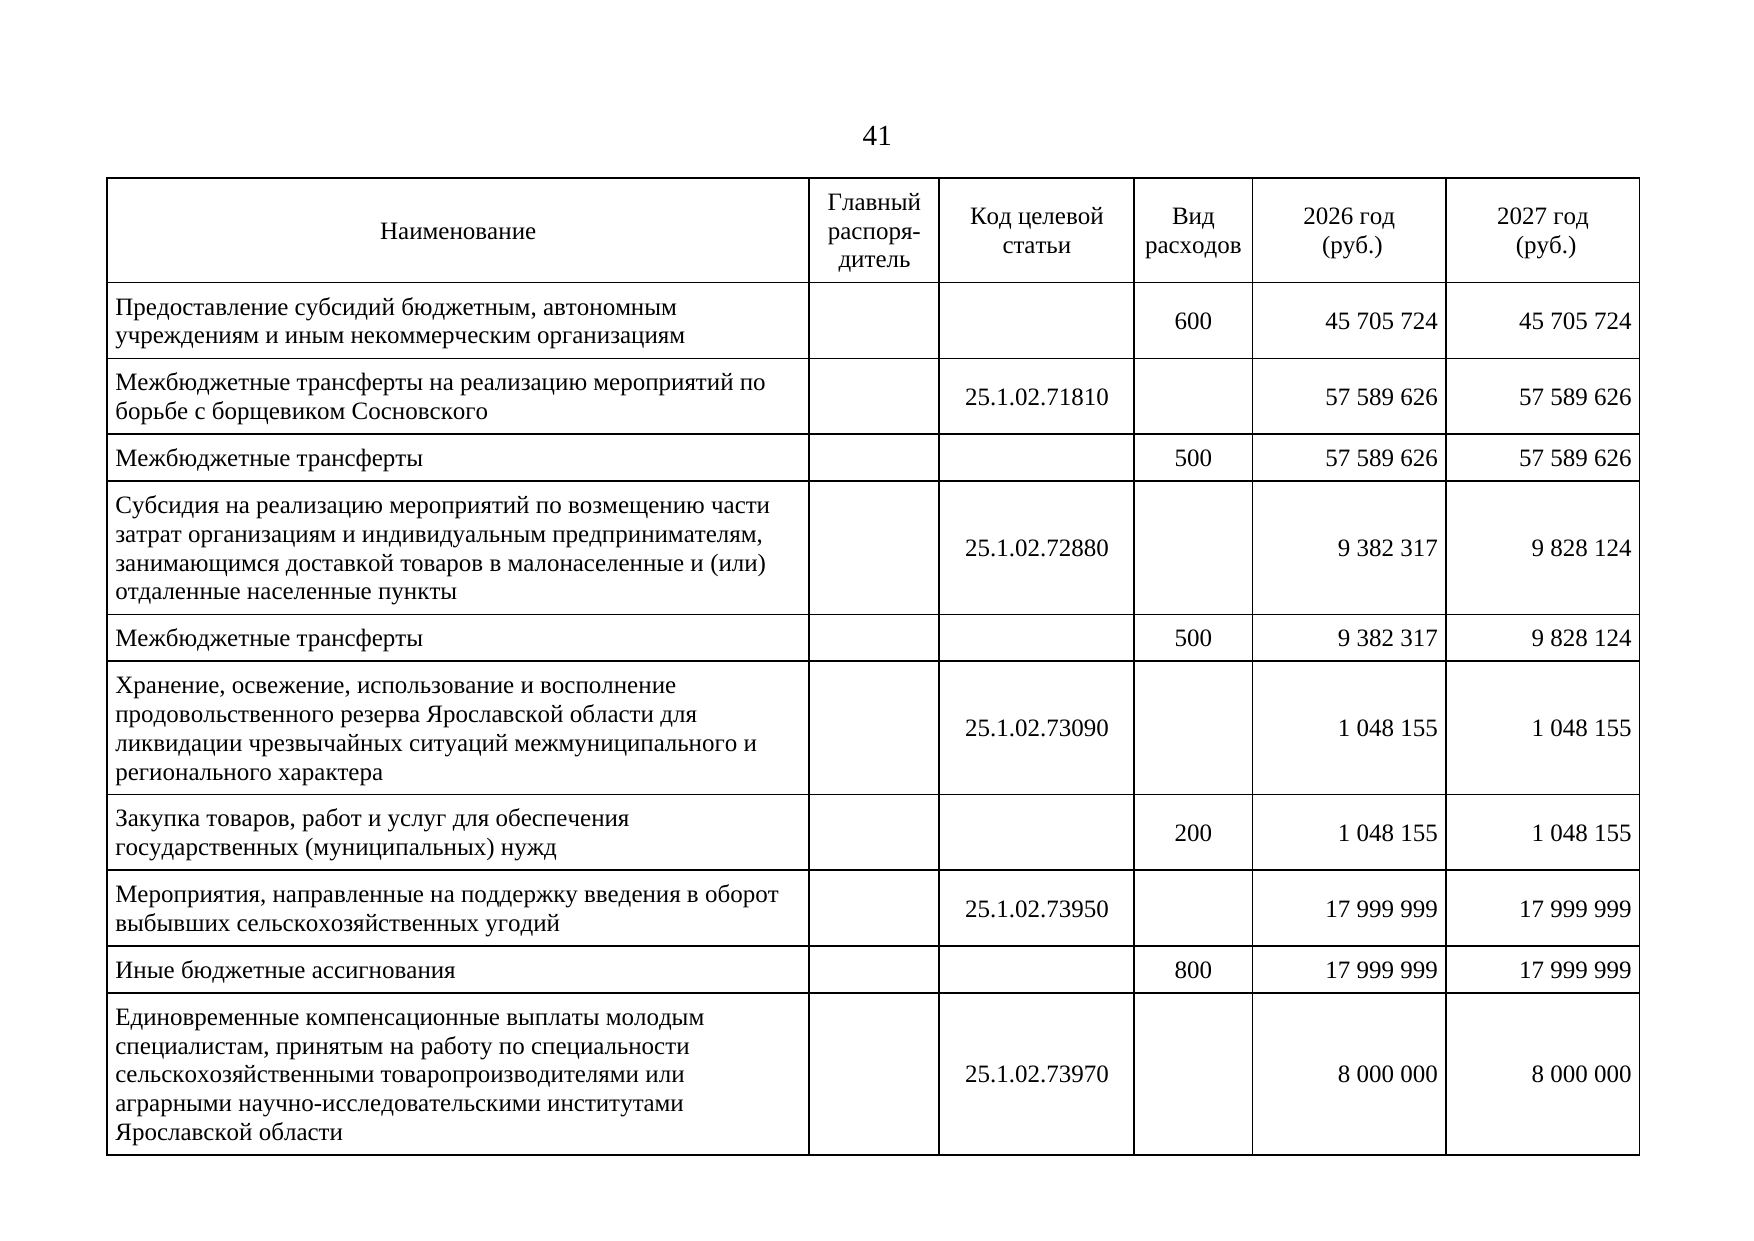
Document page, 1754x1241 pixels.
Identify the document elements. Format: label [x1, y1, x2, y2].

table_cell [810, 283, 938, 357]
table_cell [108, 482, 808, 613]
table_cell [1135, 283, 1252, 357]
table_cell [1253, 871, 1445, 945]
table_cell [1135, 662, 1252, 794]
table_header [940, 179, 1133, 282]
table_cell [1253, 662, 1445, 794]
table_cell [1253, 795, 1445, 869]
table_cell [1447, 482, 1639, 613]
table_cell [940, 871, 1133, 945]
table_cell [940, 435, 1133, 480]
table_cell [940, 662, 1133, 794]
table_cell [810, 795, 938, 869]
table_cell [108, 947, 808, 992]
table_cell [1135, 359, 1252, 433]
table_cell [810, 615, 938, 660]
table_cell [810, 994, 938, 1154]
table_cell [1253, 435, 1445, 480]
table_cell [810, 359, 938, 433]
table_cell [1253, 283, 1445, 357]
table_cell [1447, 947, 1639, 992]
table_header [1135, 179, 1252, 282]
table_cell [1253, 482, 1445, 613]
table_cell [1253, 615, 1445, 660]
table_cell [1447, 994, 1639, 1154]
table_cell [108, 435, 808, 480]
table_header [108, 179, 808, 282]
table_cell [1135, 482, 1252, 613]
table_header [810, 179, 938, 282]
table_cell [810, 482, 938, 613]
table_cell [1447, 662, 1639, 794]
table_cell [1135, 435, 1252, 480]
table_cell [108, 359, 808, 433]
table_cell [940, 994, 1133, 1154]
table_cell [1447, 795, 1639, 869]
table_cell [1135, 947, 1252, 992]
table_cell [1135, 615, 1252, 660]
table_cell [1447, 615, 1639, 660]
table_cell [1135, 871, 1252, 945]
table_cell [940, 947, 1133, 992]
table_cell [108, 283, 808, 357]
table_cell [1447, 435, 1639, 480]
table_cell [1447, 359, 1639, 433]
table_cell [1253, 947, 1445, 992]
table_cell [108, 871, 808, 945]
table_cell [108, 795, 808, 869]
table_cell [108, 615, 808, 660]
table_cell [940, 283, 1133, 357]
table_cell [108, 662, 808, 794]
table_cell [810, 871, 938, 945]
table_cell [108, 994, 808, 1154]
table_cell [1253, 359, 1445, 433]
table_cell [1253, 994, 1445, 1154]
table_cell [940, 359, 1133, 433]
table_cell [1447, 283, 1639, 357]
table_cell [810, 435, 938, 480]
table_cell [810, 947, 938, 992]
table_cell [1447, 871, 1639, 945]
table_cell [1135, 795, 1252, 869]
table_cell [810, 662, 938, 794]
table_header [1253, 179, 1445, 282]
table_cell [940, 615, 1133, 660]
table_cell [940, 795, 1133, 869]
table_header [1447, 179, 1639, 282]
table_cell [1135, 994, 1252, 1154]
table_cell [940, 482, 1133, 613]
